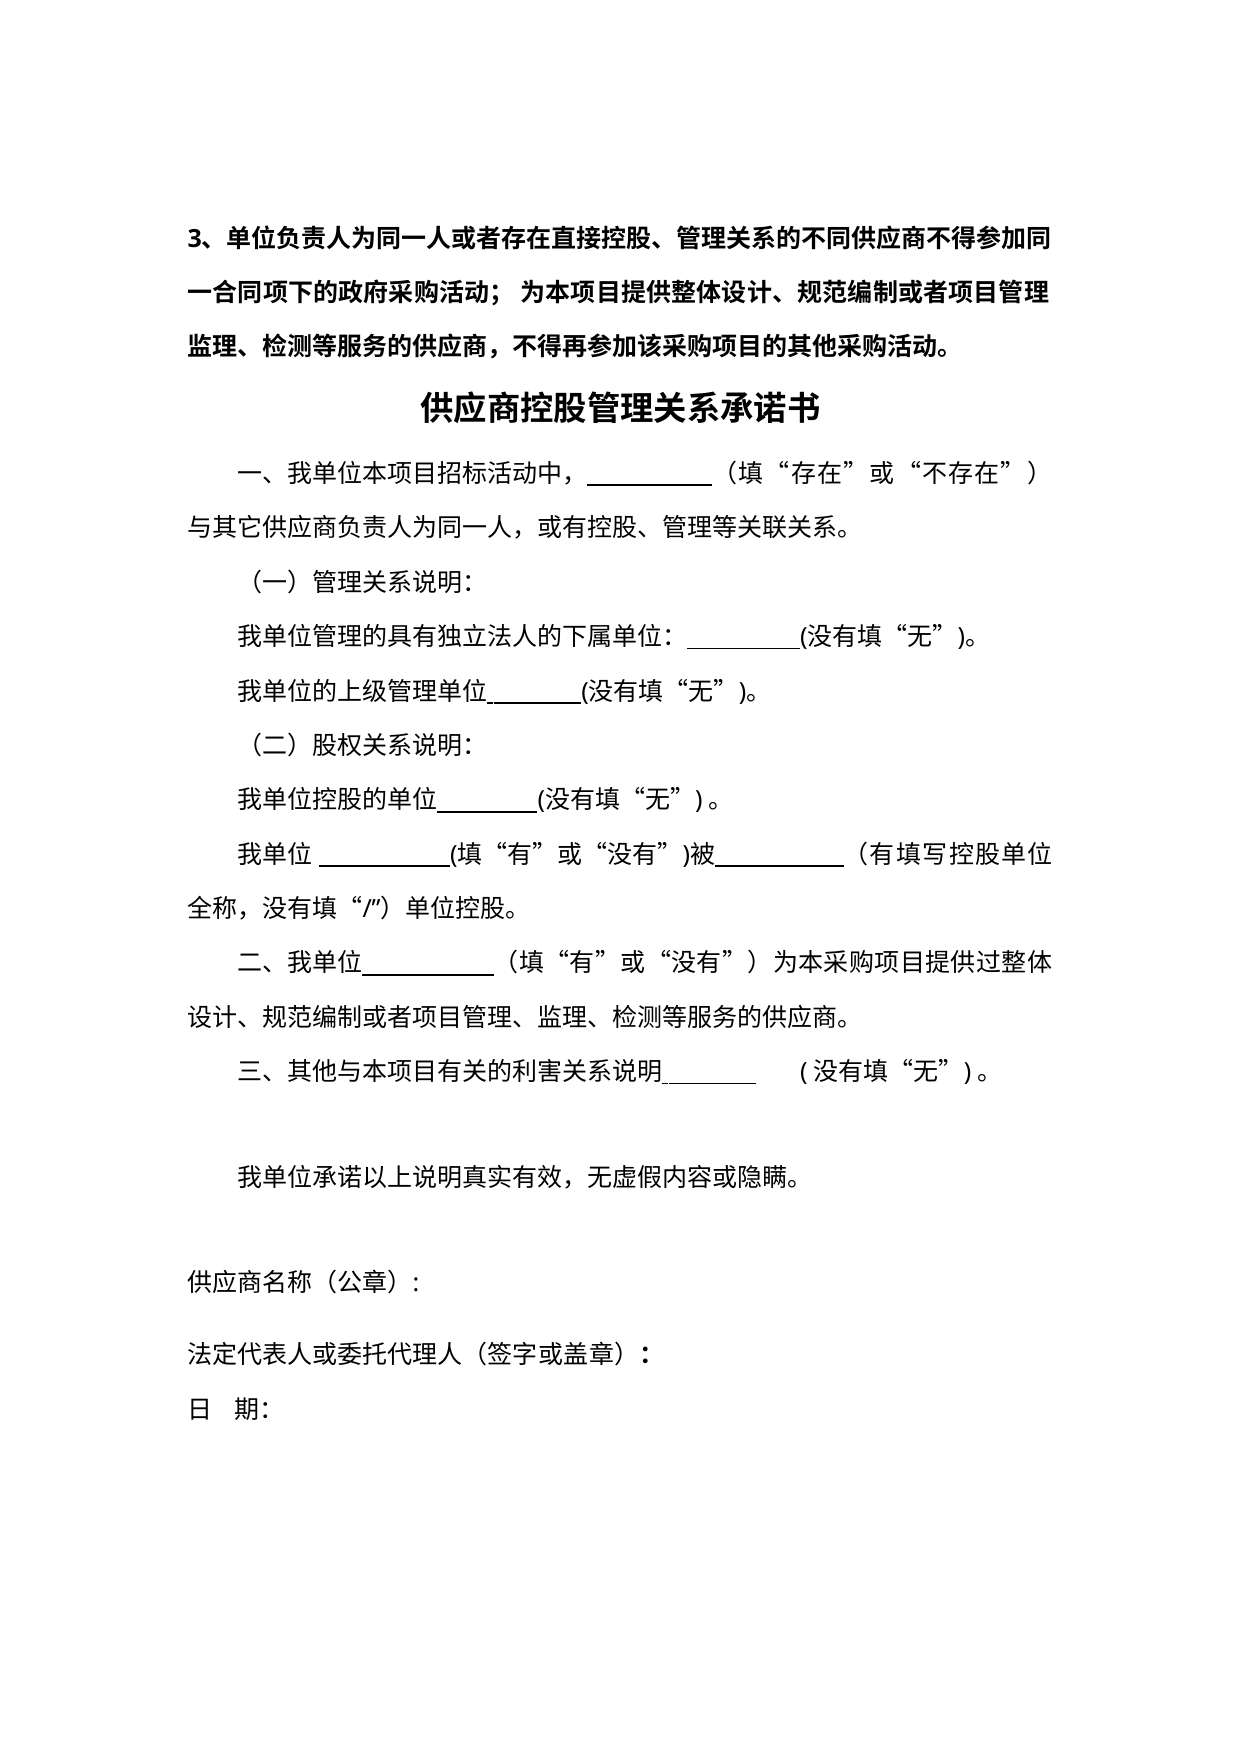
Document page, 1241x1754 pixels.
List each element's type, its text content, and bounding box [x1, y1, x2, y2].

text 二、我单位 （填“有”或“没有”）为本采购项目提供过整体设计、规范编制或者项目管理、监理、检测等服务的供应商。 [187, 943, 1053, 1033]
text （一）管理关系说明： [187, 562, 1053, 598]
text （二）股权关系说明： [187, 725, 1053, 762]
text 供应商名称（公章）: [187, 1262, 997, 1299]
text 供应商控股管理关系承诺书 [187, 381, 1053, 429]
text 我单位控股的单位 (没有填“无”) 。 [187, 780, 1053, 816]
text 我单位承诺以上说明真实有效，无虚假内容或隐瞒。 [187, 1157, 1053, 1193]
text 我单位的上级管理单位 (没有填“无”)。 [187, 671, 1053, 707]
text 三、其他与本项目有关的利害关系说明 ( 没有填“无”) 。 [187, 1052, 1053, 1088]
text 法定代表人或委托代理人（签字或盖章）： [187, 1335, 1053, 1371]
text 3、单位负责人为同一人或者存在直接控股、管理关系的不同供应商不得参加同一合同项下的政府采购活动； 为本项目提供整体设计、规范编制或者项目管理、监理、检测等服务的供应商，不得再参加该采购项目的其他采购活动。 [187, 218, 1053, 363]
text 我单位 (填“有”或“没有”)被 （有填写控股单位全称，没有填“/”）单位控股。 [187, 834, 1053, 925]
text 我单位管理的具有独立法人的下属单位： (没有填“无”)。 [187, 617, 1053, 653]
text 日 期： [187, 1389, 1053, 1426]
text 一、我单位本项目招标活动中， （填“存在”或“不存在”）与其它供应商负责人为同一人，或有控股、管理等关联关系。 [187, 453, 1053, 544]
